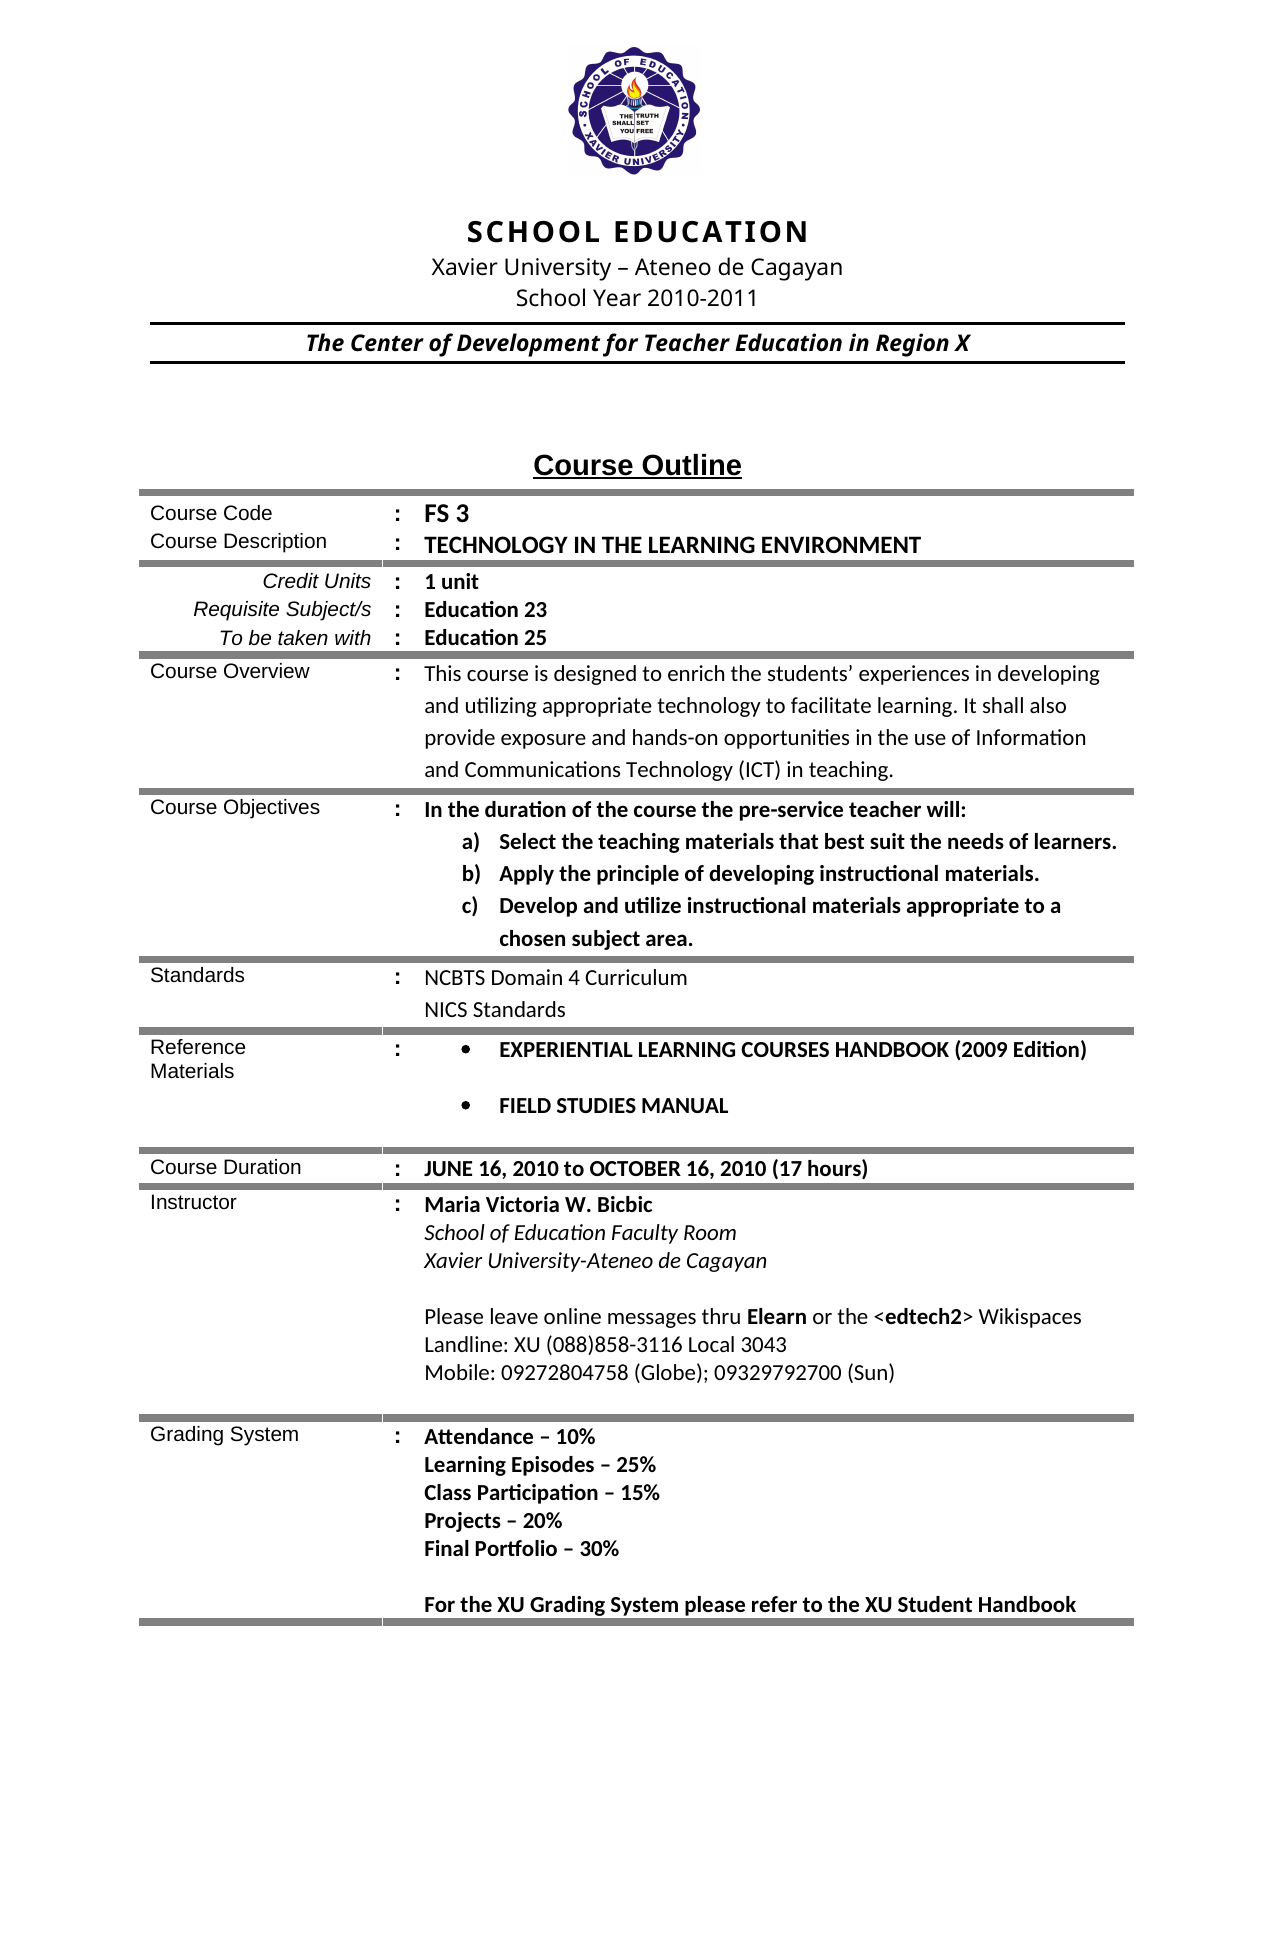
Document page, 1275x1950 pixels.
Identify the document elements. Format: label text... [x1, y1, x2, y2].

table_header [139, 489, 1134, 496]
table_cell This course is designed to enrich the students’ experiences in developing and utilizing appropriate technology to facilitate learning. It shall also provide exposure and hands-on opportunities in the use of Information and Communications Technology (ICT) in teaching. [413, 659, 1134, 787]
table_cell : [383, 1190, 413, 1414]
table_cell [413, 1183, 1134, 1190]
picture [568, 46, 703, 175]
table_cell FS 3 [413, 496, 1134, 529]
table_cell Reference Materials [139, 1035, 382, 1147]
table_cell [139, 651, 1134, 659]
table_cell 1 unit [413, 567, 1134, 595]
table_cell : [383, 659, 413, 787]
table_cell Education 25 [413, 623, 1134, 651]
table_cell : [383, 595, 413, 623]
table_cell : [383, 567, 413, 595]
table_cell Grading System [139, 1422, 382, 1618]
table_cell Course Code [139, 496, 382, 529]
table_cell [383, 1027, 413, 1035]
table_cell EXPERIENTIAL LEARNING COURSES HANDBOOK (2009 Edition) FIELD STUDIES MANUAL [413, 1035, 1134, 1147]
table_cell [139, 788, 1134, 795]
table_cell : [383, 1035, 413, 1147]
table_cell Course Description [139, 529, 382, 560]
table_cell [413, 1147, 1134, 1154]
table_cell Requisite Subject/s [139, 595, 382, 623]
table_cell [139, 1027, 382, 1035]
table_cell Attendance – 10% Learning Episodes – 25% Class Participation – 15% Projects – 20% Final Portfolio – 30% For the XU Grading System please refer to the XU Student Handbook [413, 1422, 1134, 1618]
table_cell [139, 1618, 382, 1626]
table_cell [413, 1414, 1134, 1422]
text Course Outline [150, 448, 1125, 481]
table_cell [413, 1618, 1134, 1626]
table_cell [413, 1027, 1134, 1035]
table_cell In the duration of the course the pre-service teacher will: Select the teaching materials that best suit the needs of learners. Apply the principle of developing instructional materials. Develop and utilize instructional materials appropriate to a chosen subject area. [413, 795, 1134, 956]
table_cell [139, 1183, 382, 1190]
table_cell [383, 1147, 413, 1154]
table_cell : [383, 529, 413, 560]
table_cell Course Objectives [139, 795, 382, 956]
table_cell [383, 560, 413, 567]
table_cell : [383, 795, 413, 956]
table_cell Course Duration [139, 1155, 382, 1183]
table_cell NCBTS Domain 4 Curriculum NICS Standards [413, 963, 1134, 1027]
table_cell [139, 1414, 382, 1422]
table_cell : [383, 1422, 413, 1618]
table_cell : [383, 1155, 413, 1183]
table_cell Education 23 [413, 595, 1134, 623]
table_cell Course Overview [139, 659, 382, 787]
table_cell : [383, 623, 413, 651]
table_cell Standards [139, 963, 382, 1027]
table_cell Credit Units [139, 567, 382, 595]
table_cell Instructor [139, 1190, 382, 1414]
table_cell [383, 1183, 413, 1190]
table_cell Maria Victoria W. Bicbic School of Education Faculty Room Xavier University-Ateneo de Cagayan Please leave online messages thru Elearn or the <edtech2> Wikispaces Landline: XU (088)858-3116 Local 3043 Mobile: 09272804758 (Globe); 09329792700 (Sun) [413, 1190, 1134, 1414]
table_cell [139, 956, 1134, 963]
table_cell [383, 1414, 413, 1422]
table_cell [139, 560, 382, 567]
table_cell To be taken with [139, 623, 382, 651]
table_cell [413, 560, 1134, 567]
table_cell : [383, 496, 413, 529]
table_cell JUNE 16, 2010 to OCTOBER 16, 2010 (17 hours) [413, 1155, 1134, 1183]
table_cell [139, 1147, 382, 1154]
table_cell : [383, 963, 413, 1027]
table_cell [383, 1618, 413, 1626]
table_cell TECHNOLOGY IN THE LEARNING ENVIRONMENT [413, 529, 1134, 560]
